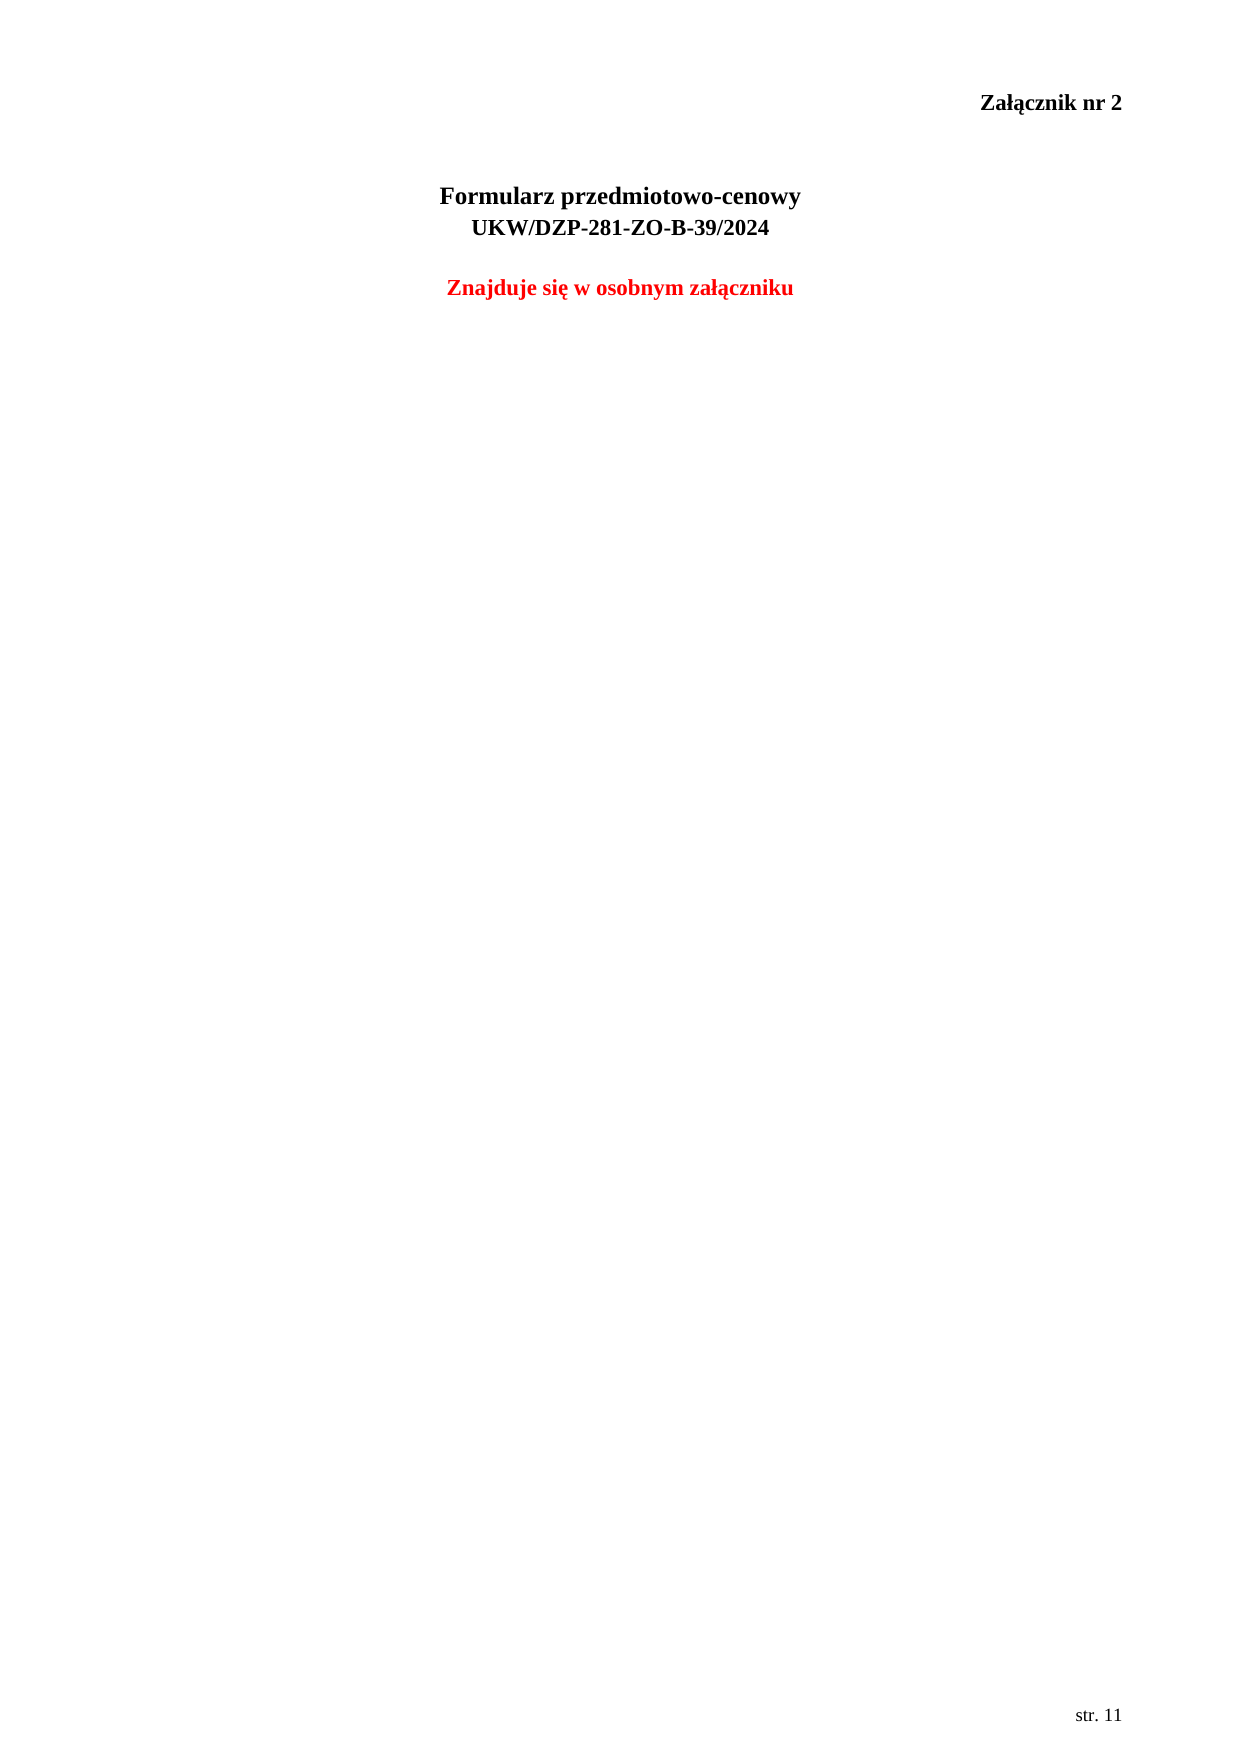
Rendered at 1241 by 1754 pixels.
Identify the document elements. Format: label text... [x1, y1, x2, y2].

text Znajduje się w osobnym załączniku [118, 274, 1122, 301]
text Załącznik nr 2 [118, 89, 1122, 115]
text Formularz przedmiotowo-cenowy [118, 181, 1122, 210]
text UKW/DZP-281-ZO-B-39/2024 [118, 214, 1122, 240]
